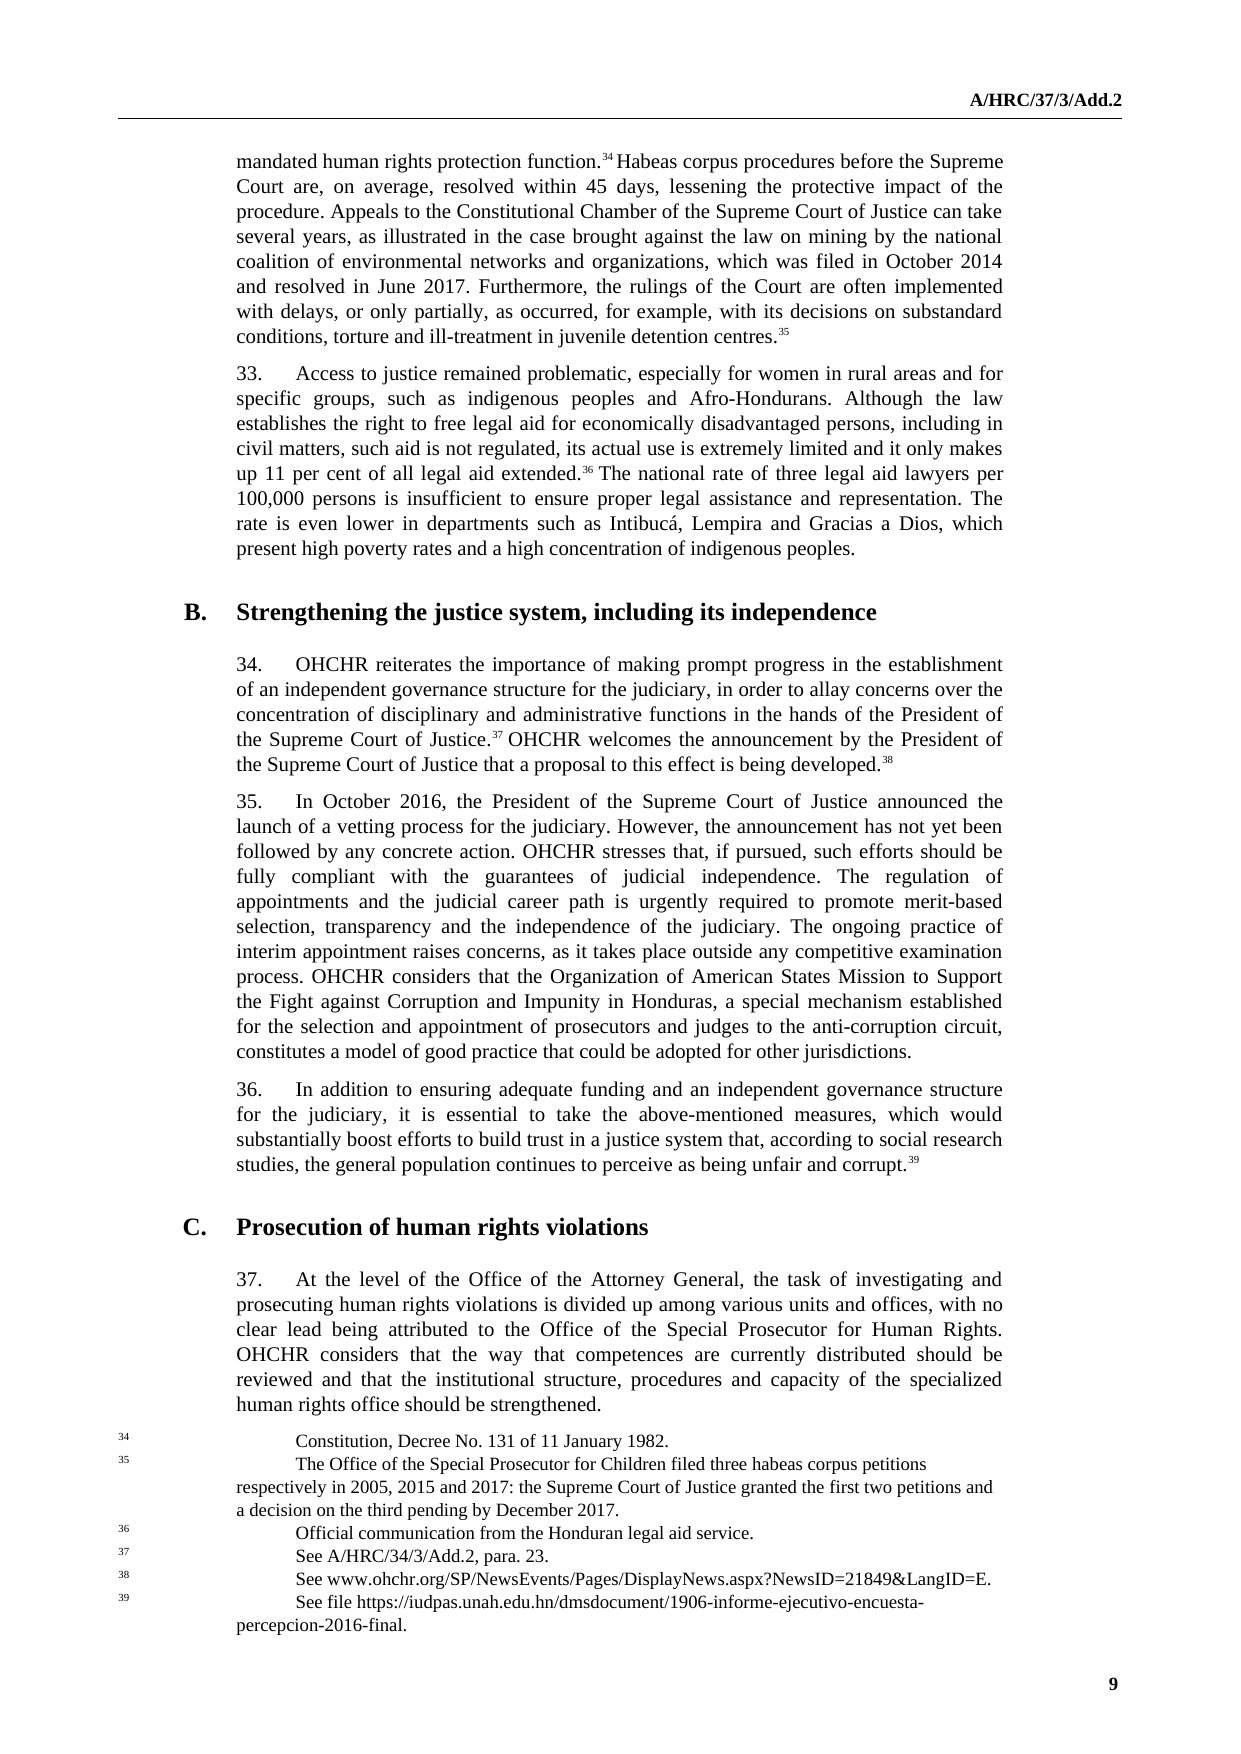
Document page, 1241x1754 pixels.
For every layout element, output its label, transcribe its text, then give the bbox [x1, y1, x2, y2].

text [236, 148, 1004, 348]
text 34. OHCHR reiterates the importance of making prompt progress in the establishment of an independent governance structure for the judiciary, in order to allay concerns over the concentration of disciplinary and administrative functions in the hands of the President of the Supreme Court of Justice. OHCHR welcomes the announcement by the President of the Supreme Court of Justice that a proposal to this effect is being developed. [236, 651, 1004, 776]
text B. Strengthening the justice system, including its independence [118, 598, 1004, 626]
text 36. In addition to ensuring adequate funding and an independent governance structure for the judiciary, it is essential to take the above-mentioned measures, which would substantially boost efforts to build trust in a justice system that, according to social research studies, the general population continues to perceive as being unfair and corrupt. [236, 1076, 1004, 1176]
text 33. Access to justice remained problematic, especially for women in rural areas and for specific groups, such as indigenous peoples and Afro-Hondurans. Although the law establishes the right to free legal aid for economically disadvantaged persons, including in civil matters, such aid is not regulated, its actual use is extremely limited and it only makes up 11 per cent of all legal aid extended. The national rate of three legal aid lawyers per 100,000 persons is insufficient to ensure proper legal assistance and representation. The rate is even lower in departments such as Intibucá, Lempira and Gracias a Dios, which present high poverty rates and a high concentration of indigenous peoples. [236, 360, 1004, 560]
text 37. At the level of the Office of the Attorney General, the task of investigating and prosecuting human rights violations is divided up among various units and offices, with no clear lead being attributed to the Office of the Special Prosecutor for Human Rights. OHCHR considers that the way that competences are currently distributed should be reviewed and that the institutional structure, procedures and capacity of the specialized human rights office should be strengthened. [236, 1266, 1004, 1416]
text C. Prosecution of human rights violations [118, 1213, 1004, 1241]
text 35. In October 2016, the President of the Supreme Court of Justice announced the launch of a vetting process for the judiciary. However, the announcement has not yet been followed by any concrete action. OHCHR stresses that, if pursued, such efforts should be fully compliant with the guarantees of judicial independence. The regulation of appointments and the judicial career path is urgently required to promote merit-based selection, transparency and the independence of the judiciary. The ongoing practice of interim appointment raises concerns, as it takes place outside any competitive examination process. OHCHR considers that the Organization of American States Mission to Support the Fight against Corruption and Impunity in Honduras, a special mechanism established for the selection and appointment of prosecutors and judges to the anti-corruption circuit, constitutes a model of good practice that could be adopted for other jurisdictions. [236, 788, 1004, 1063]
